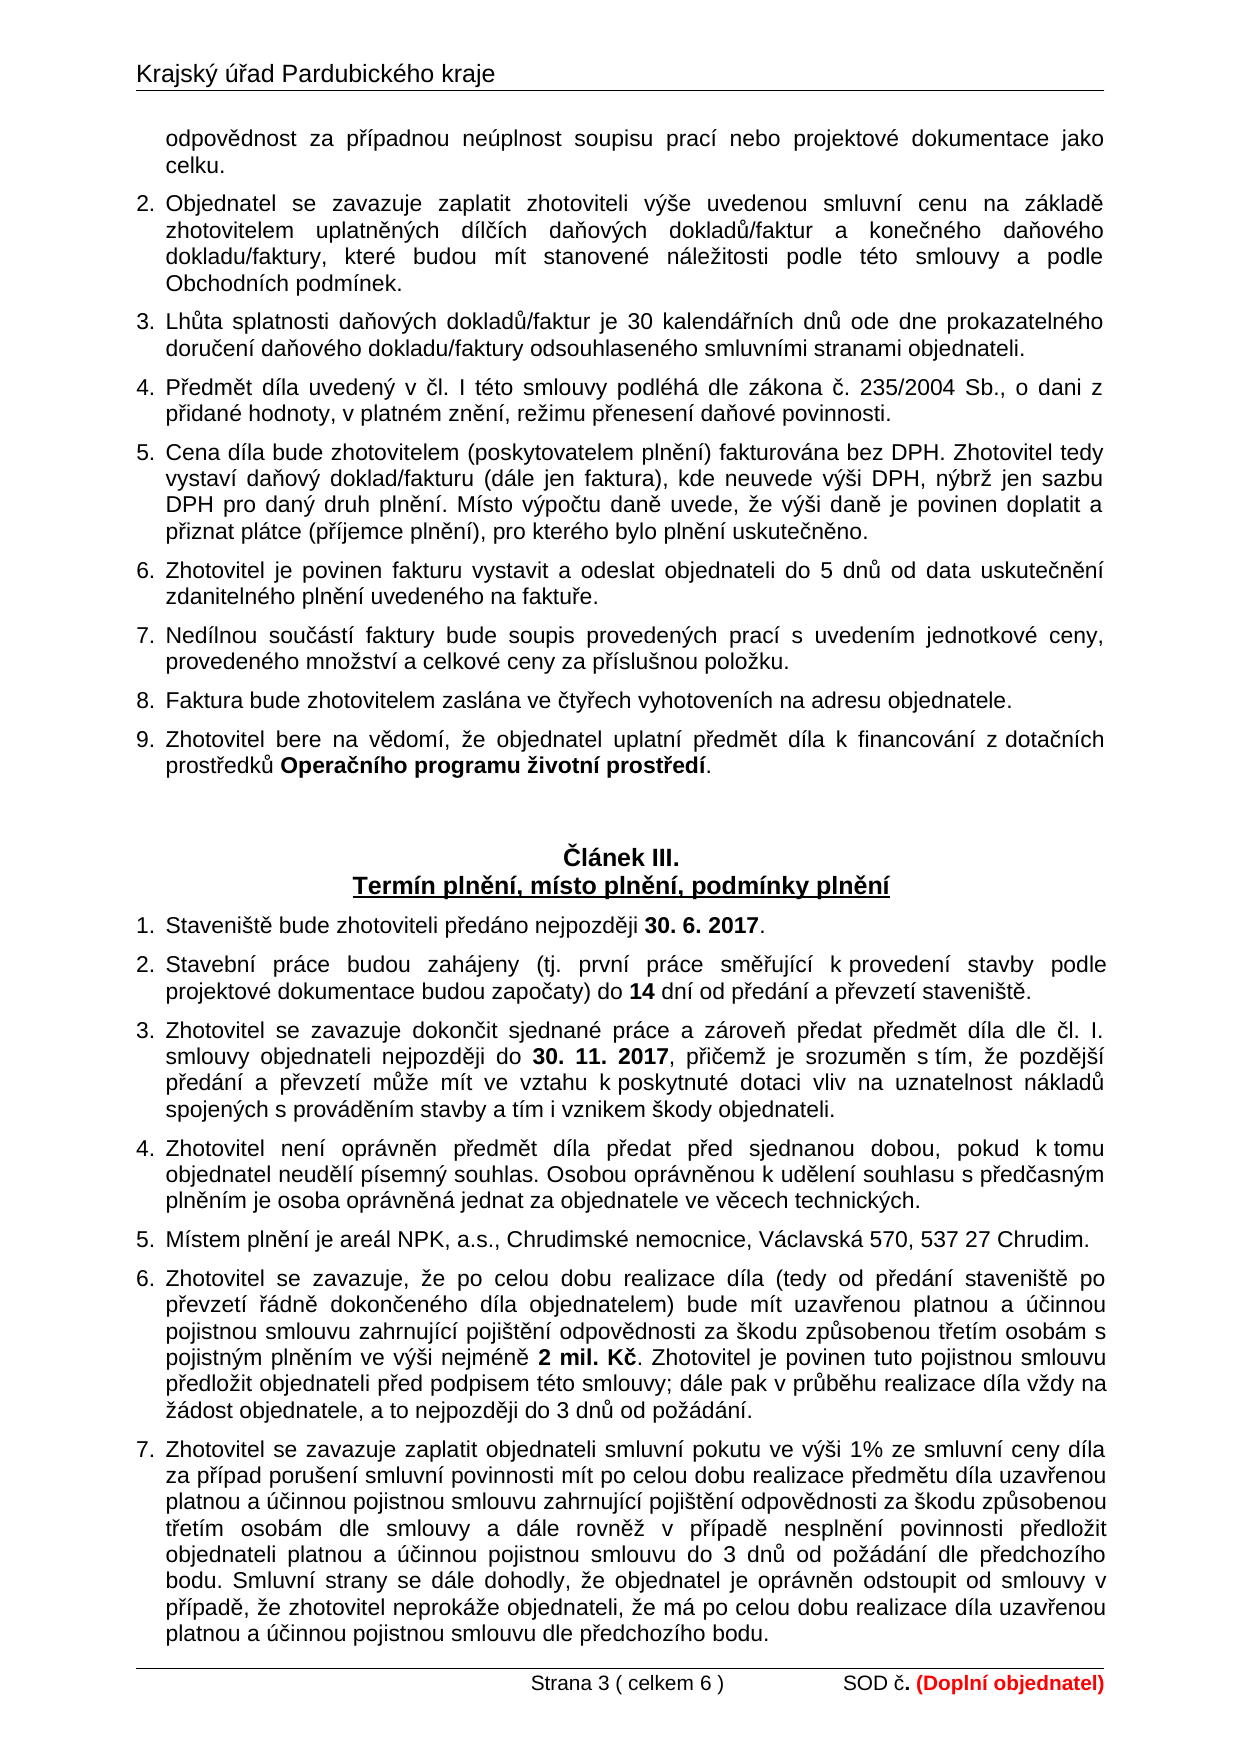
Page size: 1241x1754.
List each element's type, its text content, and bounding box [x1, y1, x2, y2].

text 2. Objednatel se zavazuje zaplatit zhotoviteli výše uvedenou smluvní cenu na základě zhotovitelem uplatněných dílčích daňových dokladů/faktur a konečného daňového dokladu/faktury, které budou mít stanovené náležitosti podle této smlouvy a podle Obchodních podmínek. [136, 190, 1104, 296]
list Zhotovitel není oprávněn předmět díla předat před sjednanou dobou, pokud k tomu objednatel neudělí písemný souhlas. Osobou oprávněnou k udělení souhlasu s předčasným plněním je osoba oprávněná jednat za objednatele ve věcech technických. [136, 1134, 1104, 1213]
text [165, 125, 1104, 178]
list Stavební práce budou zahájeny (tj. první práce směřující k provedení stavby podle projektové dokumentace budou započaty) do 14 dní od předání a převzetí staveniště. [136, 951, 1107, 1004]
list Staveniště bude zhotoviteli předáno nejpozději 30. 6. 2017. [136, 912, 1107, 939]
list Místem plnění je areál NPK, a.s., Chrudimské nemocnice, Václavská 570, 537 27 Chrudim. [136, 1226, 1104, 1252]
text 3. Lhůta splatnosti daňových dokladů/faktur je 30 kalendářních dnů ode dne prokazatelného doručení daňového dokladu/faktury odsouhlaseného smluvními stranami objednateli. [136, 308, 1104, 361]
text Článek III. [136, 842, 1107, 871]
list Zhotovitel se zavazuje zaplatit objednateli smluvní pokutu ve výši 1% ze smluvní ceny díla za případ porušení smluvní povinnosti mít po celou dobu realizace předmětu díla uzavřenou platnou a účinnou pojistnou smlouvu zahrnující pojištění odpovědnosti za škodu způsobenou třetím osobám dle smlouvy a dále rovněž v případě nesplnění povinnosti předložit objednateli platnou a účinnou pojistnou smlouvu do 3 dnů od požádání dle předchozího bodu. Smluvní strany se dále dohodly, že objednatel je oprávněn odstoupit od smlouvy v případě, že zhotovitel neprokáže objednateli, že má po celou dobu realizace díla uzavřenou platnou a účinnou pojistnou smlouvu dle předchozího bodu. [136, 1436, 1107, 1646]
text Termín plnění, místo plnění, podmínky plnění [136, 871, 1107, 900]
text 6. Zhotovitel je povinen fakturu vystavit a odeslat objednateli do 5 dnů od data uskutečnění zdanitelného plnění uvedeného na faktuře. [136, 557, 1104, 609]
text 8. Faktura bude zhotovitelem zaslána ve čtyřech vyhotoveních na adresu objednatele. [136, 687, 1104, 713]
list Zhotovitel se zavazuje dokončit sjednané práce a zároveň předat předmět díla dle čl. I. smlouvy objednateli nejpozději do 30. 11. 2017, přičemž je srozuměn s tím, že pozdější předání a převzetí může mít ve vztahu k poskytnuté dotaci vliv na uznatelnost nákladů spojených s prováděním stavby a tím i vznikem škody objednateli. [136, 1017, 1104, 1122]
list Zhotovitel se zavazuje, že po celou dobu realizace díla (tedy od předání staveniště po převzetí řádně dokončeného díla objednatelem) bude mít uzavřenou platnou a účinnou pojistnou smlouvu zahrnující pojištění odpovědnosti za škodu způsobenou třetím osobám s pojistným plněním ve výši nejméně 2 mil. Kč. Zhotovitel je povinen tuto pojistnou smlouvu předložit objednateli před podpisem této smlouvy; dále pak v průběhu realizace díla vždy na žádost objednatele, a to nejpozději do 3 dnů od požádání. [136, 1265, 1107, 1423]
text 5. Cena díla bude zhotovitelem (poskytovatelem plnění) fakturována bez DPH. Zhotovitel tedy vystaví daňový doklad/fakturu (dále jen faktura), kde neuvede výši DPH, nýbrž jen sazbu DPH pro daný druh plnění. Místo výpočtu daně uvede, že výši daně je povinen doplatit a přiznat plátce (příjemce plnění), pro kterého bylo plnění uskutečněno. [136, 439, 1104, 544]
text 7. Nedílnou součástí faktury bude soupis provedených prací s uvedením jednotkové ceny, provedeného množství a celkové ceny za příslušnou položku. [136, 622, 1104, 674]
text 9. Zhotovitel bere na vědomí, že objednatel uplatní předmět díla k financování z dotačních prostředků Operačního programu životní prostředí. [136, 726, 1104, 779]
text 4. Předmět díla uvedený v čl. I této smlouvy podléhá dle zákona č. 235/2004 Sb., o dani z přidané hodnoty, v platném znění, režimu přenesení daňové povinnosti. [136, 373, 1104, 426]
